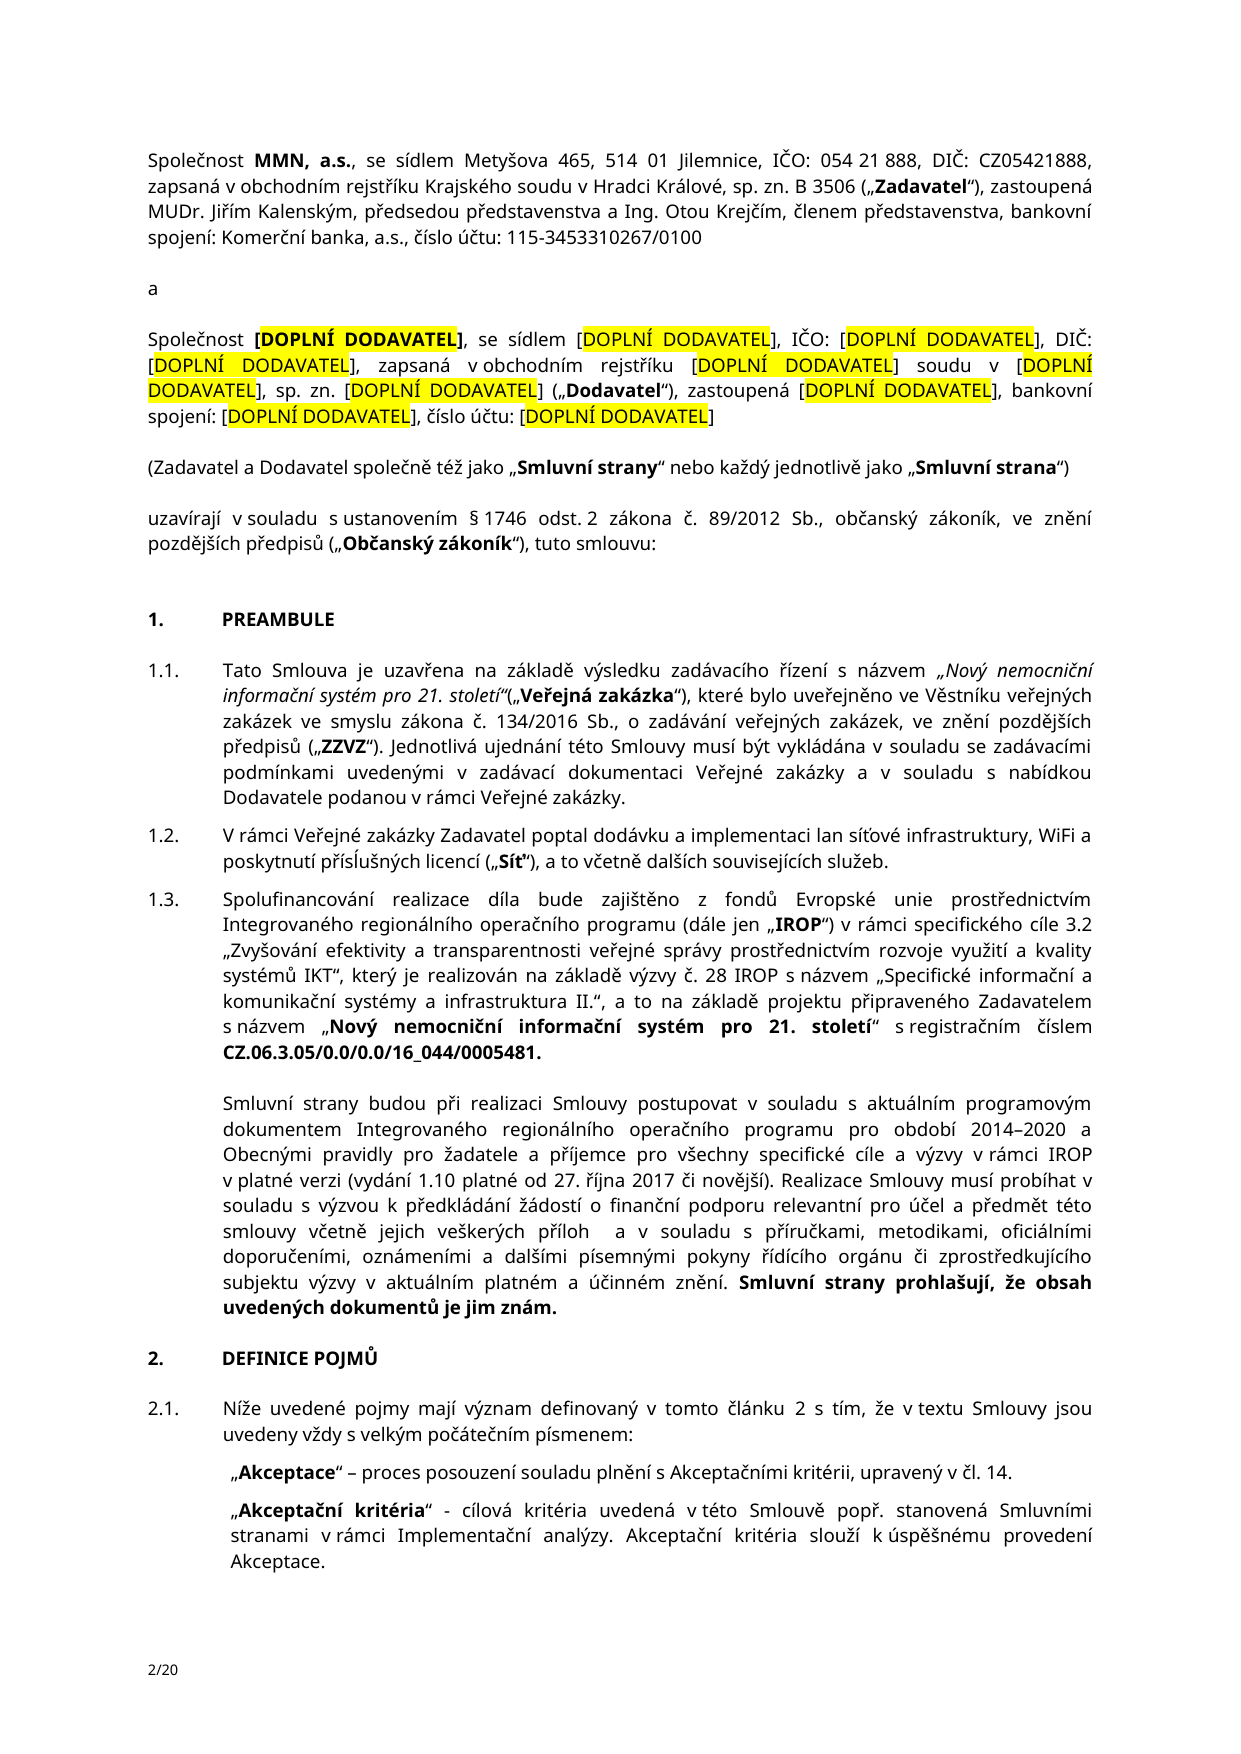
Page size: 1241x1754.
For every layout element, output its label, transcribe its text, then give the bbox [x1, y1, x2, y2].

text (Zadavatel a Dodavatel společně též jako „Smluvní strany“ nebo každý jednotlivě jako „Smluvní strana“) [148, 454, 1092, 479]
subtitle preambule [148, 607, 1092, 632]
subtitle „Akceptace“ – proces posouzení souladu plnění s Akceptačními kritérii, upravený v čl. 15. [230, 1459, 1092, 1485]
text a [148, 275, 1092, 301]
subtitle V rámci Veřejné zakázky Zadavatel poptal dodávku a implementaci lan síťové infrastruktury, WiFi a poskytnutí přísĺušných licencí („Síť“), a to včetně dalších souvisejících služeb. [148, 823, 1092, 874]
subtitle Níže uvedené pojmy mají význam definovaný v tomto článku 2 s tím, že v textu Smlouvy jsou uvedeny vždy s velkým počátečním písmenem: [148, 1396, 1092, 1447]
subtitle „Akceptační kritéria“ - cílová kritéria uvedená v této Smlouvě popř. stanovená Smluvními stranami v rámci Implementační analýzy. Akceptační kritéria slouží k úspěšnému provedení Akceptace. [230, 1497, 1092, 1574]
text Společnost [DOPLNÍ DODAVATEL], se sídlem [DOPLNÍ DODAVATEL], IČO: [DOPLNÍ DODAVATEL], DIČ: [DOPLNÍ DODAVATEL], zapsaná v obchodním rejstříku [DOPLNÍ DODAVATEL] soudu v [DOPLNÍ DODAVATEL], sp. zn. [DOPLNÍ DODAVATEL] („Dodavatel“), zastoupená [DOPLNÍ DODAVATEL], bankovní spojení: [DOPLNÍ DODAVATEL], číslo účtu: [DOPLNÍ DODAVATEL] [148, 326, 1092, 428]
text uzavírají v souladu s ustanovením § 1746 odst. 2 zákona č. 89/2012 Sb., občanský zákoník, ve znění pozdějších předpisů („Občanský zákoník“), tuto smlouvu: [148, 505, 1092, 556]
subtitle Definice pojmů [148, 1345, 1092, 1371]
text Společnost MMN, a.s., se sídlem Metyšova 465, 514 01 Jilemnice, IČO: 054 21 888, DIČ: CZ05421888, zapsaná v obchodním rejstříku Krajského soudu v Hradci Králové, sp. zn. B 3506 („Zadavatel“), zastoupená MUDr. Jiřím Kalenským, předsedou představenstva a Ing. Otou Krejčím, členem představenstva, bankovní spojení: Komerční banka, a.s., číslo účtu: 115-3453310267/0100 [148, 148, 1092, 250]
subtitle Tato Smlouva je uzavřena na základě výsledku zadávacího řízení s názvem „Nový nemocniční informační systém pro 21. století“(„Veřejná zakázka“), které bylo uveřejněno ve Věstníku veřejných zakázek ve smyslu zákona č. 134/2016 Sb., o zadávání veřejných zakázek, ve znění pozdějších předpisů („ZZVZ“). Jednotlivá ujednání této Smlouvy musí být vykládána v souladu se zadávacími podmínkami uvedenými v zadávací dokumentaci Veřejné zakázky a v souladu s nabídkou Dodavatele podanou v rámci Veřejné zakázky. [148, 657, 1092, 810]
subtitle Spolufinancování realizace díla bude zajištěno z fondů Evropské unie prostřednictvím Integrovaného regionálního operačního programu (dále jen „IROP“) v rámci specifického cíle 3.2 „Zvyšování efektivity a transparentnosti veřejné správy prostřednictvím rozvoje využití a kvality systémů IKT“, který je realizován na základě výzvy č. 28 IROP s názvem „Specifické informační a komunikační systémy a infrastruktura II.“, a to na základě projektu připraveného Zadavatelem s názvem „Nový nemocniční informační systém pro 21. století“ s registračním číslem CZ.06.3.05/0.0/0.0/16_044/0005481. Smluvní strany budou při realizaci Smlouvy postupovat v souladu s aktuálním programovým dokumentem Integrovaného regionálního operačního programu pro období 2014–2020 a Obecnými pravidly pro žadatele a příjemce pro všechny specifické cíle a výzvy v rámci IROP v platné verzi (vydání 1.10 platné od 27. října 2017 či novější). Realizace Smlouvy musí probíhat v souladu s výzvou k předkládání žádostí o finanční podporu relevantní pro účel a předmět této smlouvy včetně jejich veškerých příloh a v souladu s příručkami, metodikami, oficiálními doporučeními, oznámeními a dalšími písemnými pokyny řídícího orgánu či zprostředkujícího subjektu výzvy v aktuálním platném a účinném znění. Smluvní strany prohlašují, že obsah uvedených dokumentů je jim znám. [148, 886, 1092, 1320]
